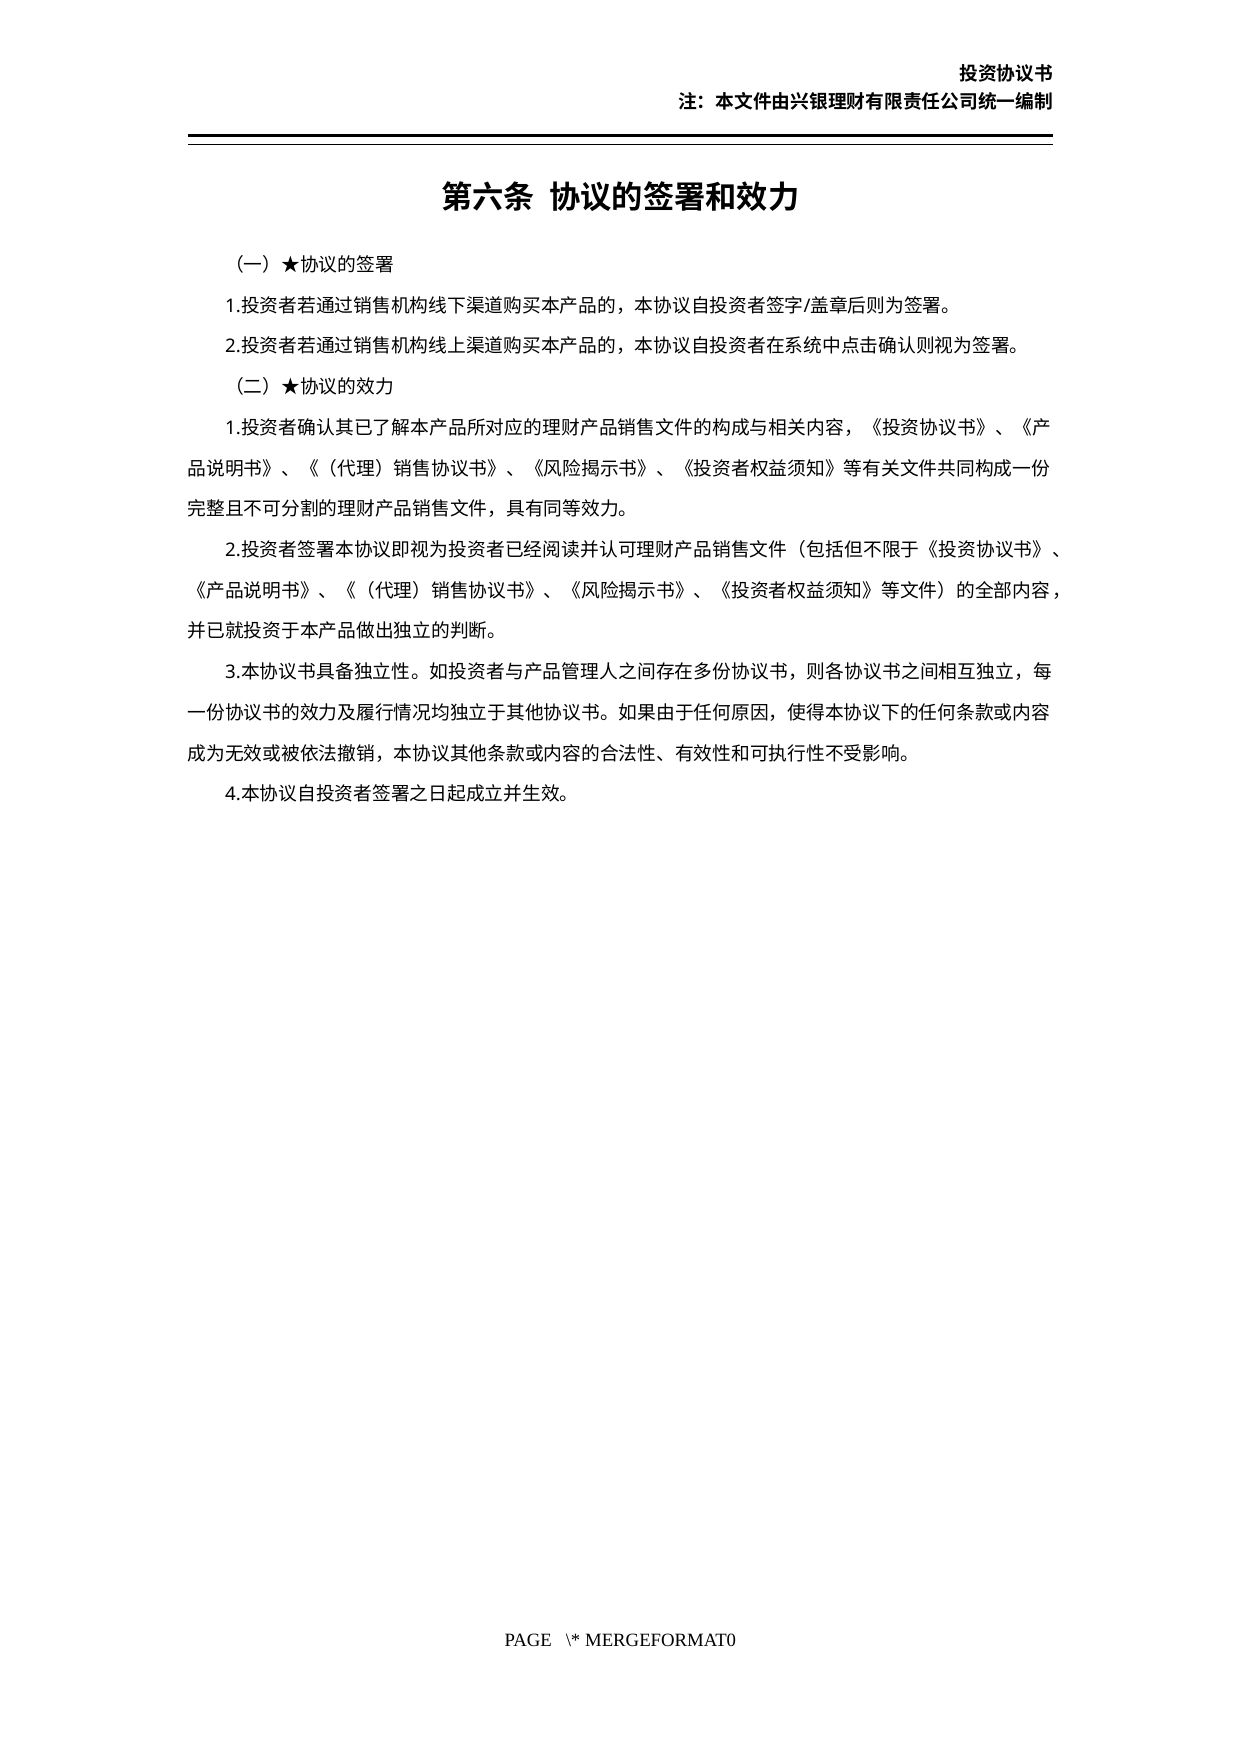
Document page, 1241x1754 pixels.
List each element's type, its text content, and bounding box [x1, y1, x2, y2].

text （二）★协议的效力 [187, 372, 1053, 399]
text 3.本协议书具备独立性。如投资者与产品管理人之间存在多份协议书，则各协议书之间相互独立，每一份协议书的效力及履行情况均独立于其他协议书。如果由于任何原因，使得本协议下的任何条款或内容成为无效或被依法撤销，本协议其他条款或内容的合法性、有效性和可执行性不受影响。 [187, 657, 1053, 766]
subtitle 第六条 协议的签署和效力 [187, 162, 1053, 227]
text （一）★协议的签署 [187, 249, 1053, 277]
text 2.投资者若通过销售机构线上渠道购买本产品的，本协议自投资者在系统中点击确认则视为签署。 [187, 331, 1053, 358]
text 4.本协议自投资者签署之日起成立并生效。 [187, 779, 1053, 806]
text 1.投资者确认其已了解本产品所对应的理财产品销售文件的构成与相关内容，《投资协议书》、《产品说明书》、《（代理）销售协议书》、《风险揭示书》、《投资者权益须知》等有关文件共同构成一份完整且不可分割的理财产品销售文件，具有同等效力。 [187, 412, 1053, 521]
text 2.投资者签署本协议即视为投资者已经阅读并认可理财产品销售文件（包括但不限于《投资协议书》、《产品说明书》、《（代理）销售协议书》、《风险揭示书》、《投资者权益须知》等文件）的全部内容，并已就投资于本产品做出独立的判断。 [187, 535, 1053, 643]
text 1.投资者若通过销售机构线下渠道购买本产品的，本协议自投资者签字/盖章后则为签署。 [187, 290, 1053, 317]
